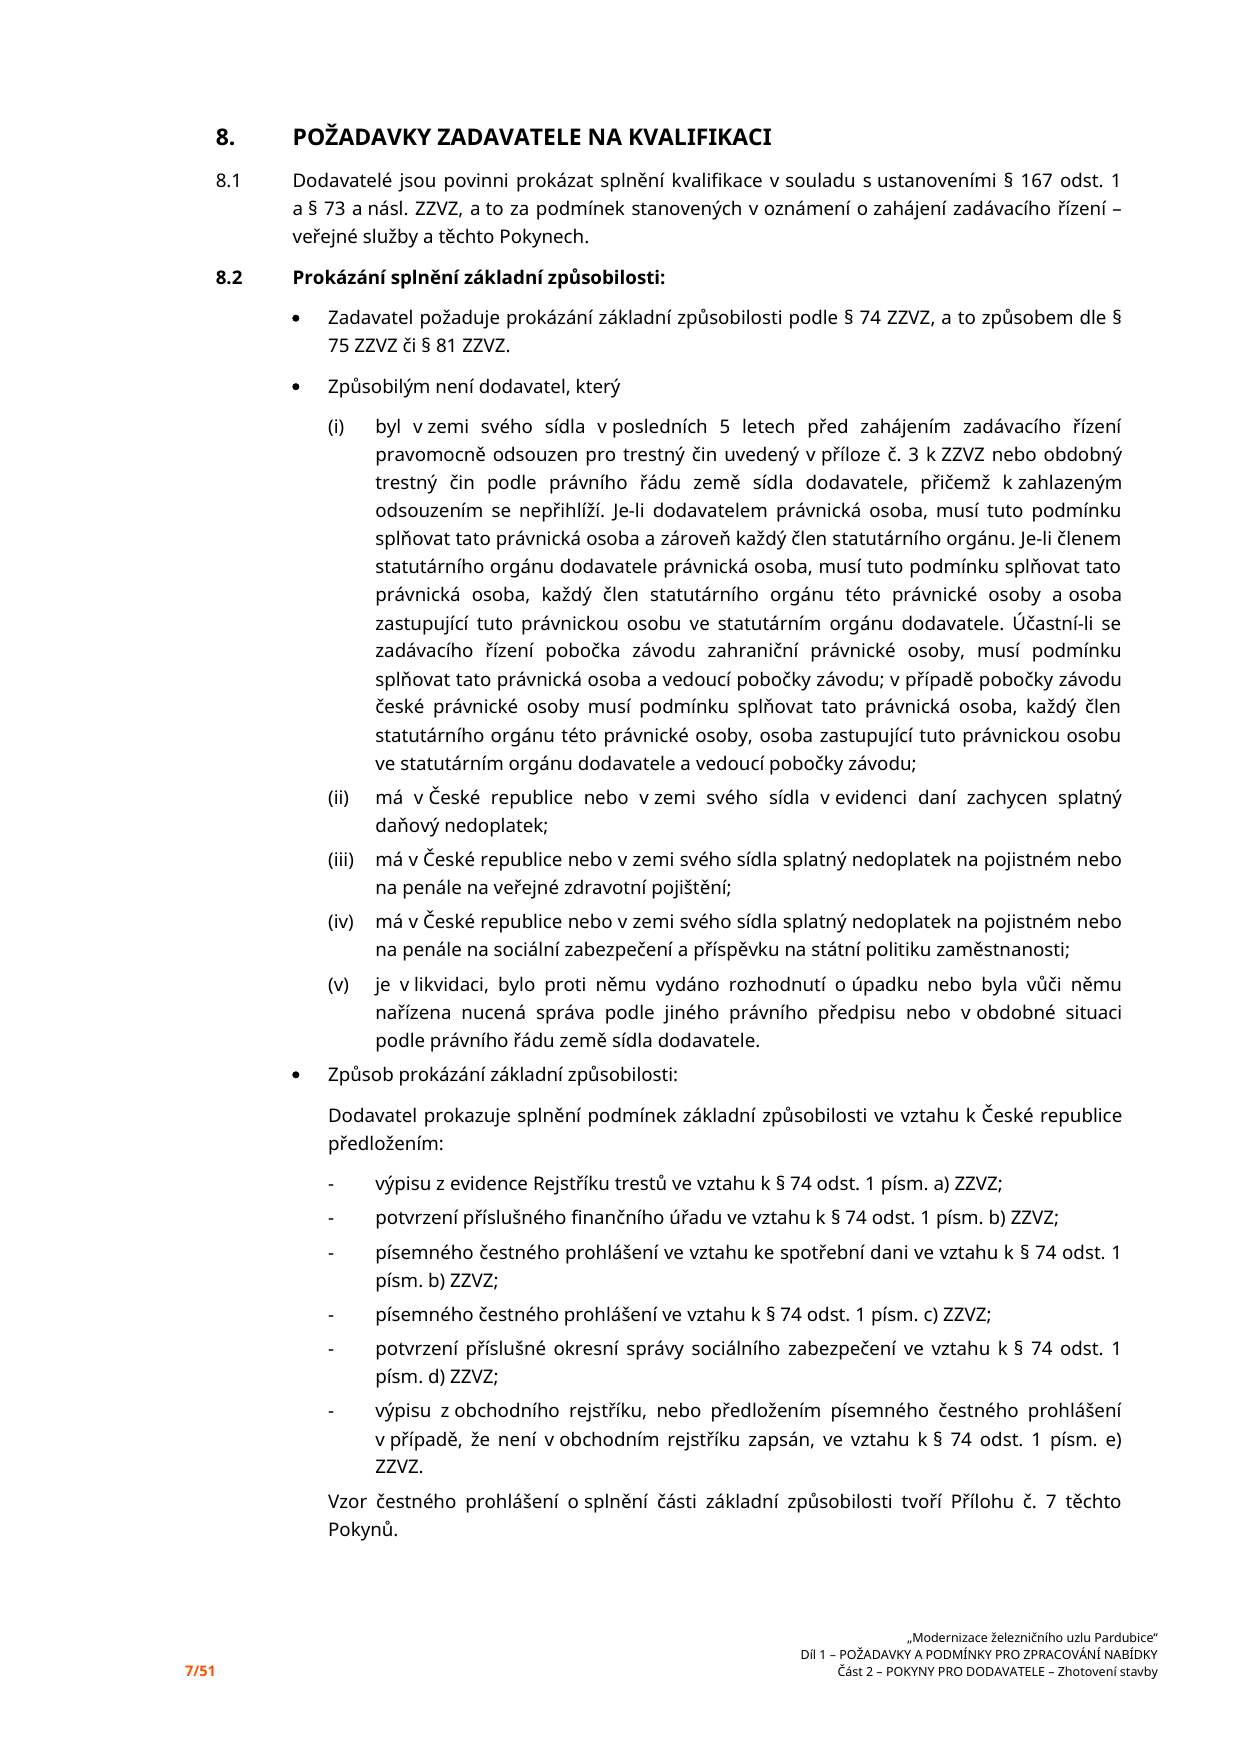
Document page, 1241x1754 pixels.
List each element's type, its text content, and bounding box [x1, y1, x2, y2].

text má v České republice nebo v zemi svého sídla v evidenci daní zachycen splatný daňový nedoplatek; [328, 784, 1122, 838]
text potvrzení příslušné okresní správy sociálního zabezpečení ve vztahu k § 74 odst. 1 písm. d) ZZVZ; [328, 1336, 1122, 1389]
text výpisu z obchodního rejstříku, nebo předložením písemného čestného prohlášení v případě, že není v obchodním rejstříku zapsán, ve vztahu k § 74 odst. 1 písm. e) ZZVZ. [328, 1398, 1122, 1479]
text je v likvidaci, bylo proti němu vydáno rozhodnutí o úpadku nebo byla vůči němu nařízena nucená správa podle jiného právního předpisu nebo v obdobné situaci podle právního řádu země sídla dodavatele. [328, 971, 1122, 1053]
text Způsob prokázání základní způsobilosti: [292, 1061, 1122, 1087]
text výpisu z evidence Rejstříku trestů ve vztahu k § 74 odst. 1 písm. a) ZZVZ; [328, 1170, 1122, 1196]
text POŽADAVKY ZADAVATELE NA KVALIFIKACI [216, 121, 1122, 152]
text potvrzení příslušného finančního úřadu ve vztahu k § 74 odst. 1 písm. b) ZZVZ; [328, 1205, 1122, 1230]
text písemného čestného prohlášení ve vztahu ke spotřební dani ve vztahu k § 74 odst. 1 písm. b) ZZVZ; [328, 1239, 1122, 1292]
text Zadavatel požaduje prokázání základní způsobilosti podle § 74 ZZVZ, a to způsobem dle § 75 ZZVZ či § 81 ZZVZ. [292, 304, 1122, 358]
text Dodavatelé jsou povinni prokázat splnění kvalifikace v souladu s ustanoveními § 167 odst. 1 a § 73 a násl. ZZVZ, a to za podmínek stanovených v oznámení o zahájení zadávacího řízení – veřejné služby a těchto Pokynech. [216, 167, 1122, 249]
text byl v zemi svého sídla v posledních 5 letech před zahájením zadávacího řízení pravomocně odsouzen pro trestný čin uvedený v příloze č. 3 k ZZVZ nebo obdobný trestný čin podle právního řádu země sídla dodavatele, přičemž k zahlazeným odsouzením se nepřihlíží. Je-li dodavatelem právnická osoba, musí tuto podmínku splňovat tato právnická osoba a zároveň každý člen statutárního orgánu. Je-li členem statutárního orgánu dodavatele právnická osoba, musí tuto podmínku splňovat tato právnická osoba, každý člen statutárního orgánu této právnické osoby a osoba zastupující tuto právnickou osobu ve statutárním orgánu dodavatele. Účastní-li se zadávacího řízení pobočka závodu zahraniční právnické osoby, musí podmínku splňovat tato právnická osoba a vedoucí pobočky závodu; v případě pobočky závodu české právnické osoby musí podmínku splňovat tato právnická osoba, každý člen statutárního orgánu této právnické osoby, osoba zastupující tuto právnickou osobu ve statutárním orgánu dodavatele a vedoucí pobočky závodu; [328, 414, 1122, 775]
text Vzor čestného prohlášení o splnění části základní způsobilosti tvoří Přílohu č. 7 těchto Pokynů. [328, 1488, 1122, 1542]
text Způsobilým není dodavatel, který [292, 373, 1122, 399]
text Prokázání splnění základní způsobilosti: [216, 264, 1122, 289]
text má v České republice nebo v zemi svého sídla splatný nedoplatek na pojistném nebo na penále na sociální zabezpečení a příspěvku na státní politiku zaměstnanosti; [328, 909, 1122, 962]
text písemného čestného prohlášení ve vztahu k § 74 odst. 1 písm. c) ZZVZ; [328, 1301, 1122, 1327]
text Dodavatel prokazuje splnění podmínek základní způsobilosti ve vztahu k České republice předložením: [328, 1102, 1122, 1155]
text má v České republice nebo v zemi svého sídla splatný nedoplatek na pojistném nebo na penále na veřejné zdravotní pojištění; [328, 846, 1122, 900]
